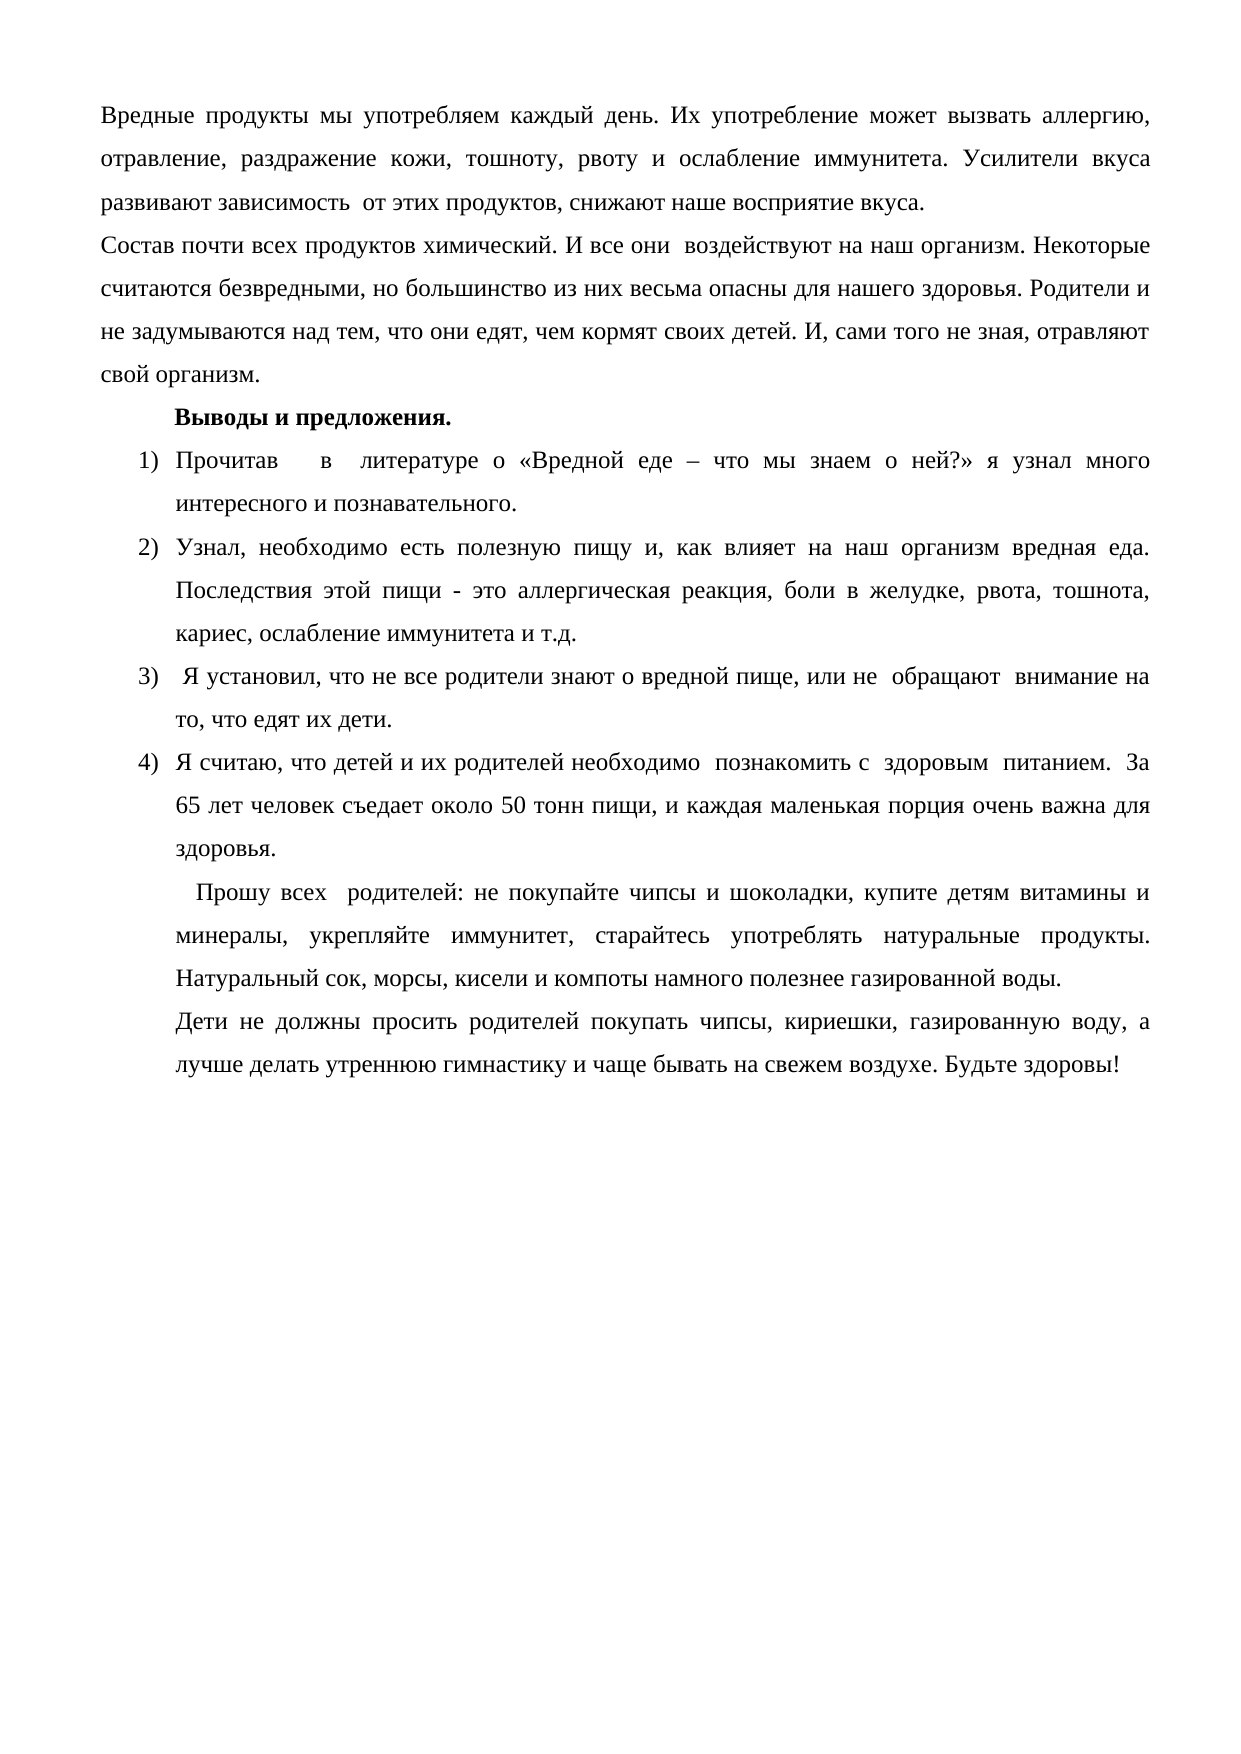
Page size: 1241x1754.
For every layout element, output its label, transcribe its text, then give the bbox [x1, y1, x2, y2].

text Прошу всех родителей: не покупайте чипсы и шоколадки, купите детям витамины и минералы, укрепляйте иммунитет, старайтесь употреблять натуральные продукты. Натуральный сок, морсы, кисели и компоты намного полезнее газированной воды. [175, 877, 1152, 992]
list Я считаю, что детей и их родителей необходимо познакомить с здоровым питанием. За 65 лет человек съедает около 50 тонн пищи, и каждая маленькая порция очень важна для здоровья. [138, 747, 1152, 862]
text Вредные продукты мы употребляем каждый день. Их употребление может вызвать аллергию, отравление, раздражение кожи, тошноту, рвоту и ослабление иммунитета. Усилители вкуса развивают зависимость от этих продуктов, снижают наше восприятие вкуса. [100, 100, 1152, 215]
list Узнал, необходимо есть полезную пищу и, как влияет на наш организм вредная еда. Последствия этой пищи - это аллергическая реакция, боли в желудке, рвота, тошнота, кариес, ослабление иммунитета и т.д. [138, 532, 1152, 647]
text Выводы и предложения. [100, 402, 1152, 431]
text Состав почти всех продуктов химический. И все они воздействуют на наш организм. Некоторые считаются безвредными, но большинство из них весьма опасны для нашего здоровья. Родители и не задумываются над тем, что они едят, чем кормят своих детей. И, сами того не зная, отравляют свой организм. [100, 230, 1152, 388]
list Я установил, что не все родители знают о вредной пище, или не обращают внимание на то, что едят их дети. [138, 661, 1152, 733]
list Прочитав в литературе о «Вредной еде – что мы знаем о ней?» я узнал много интересного и познавательного. [138, 445, 1152, 517]
text Дети не должны просить родителей покупать чипсы, кириешки, газированную воду, а лучше делать утреннюю гимнастику и чаще бывать на свежем воздухе. Будьте здоровы! [175, 1006, 1152, 1078]
